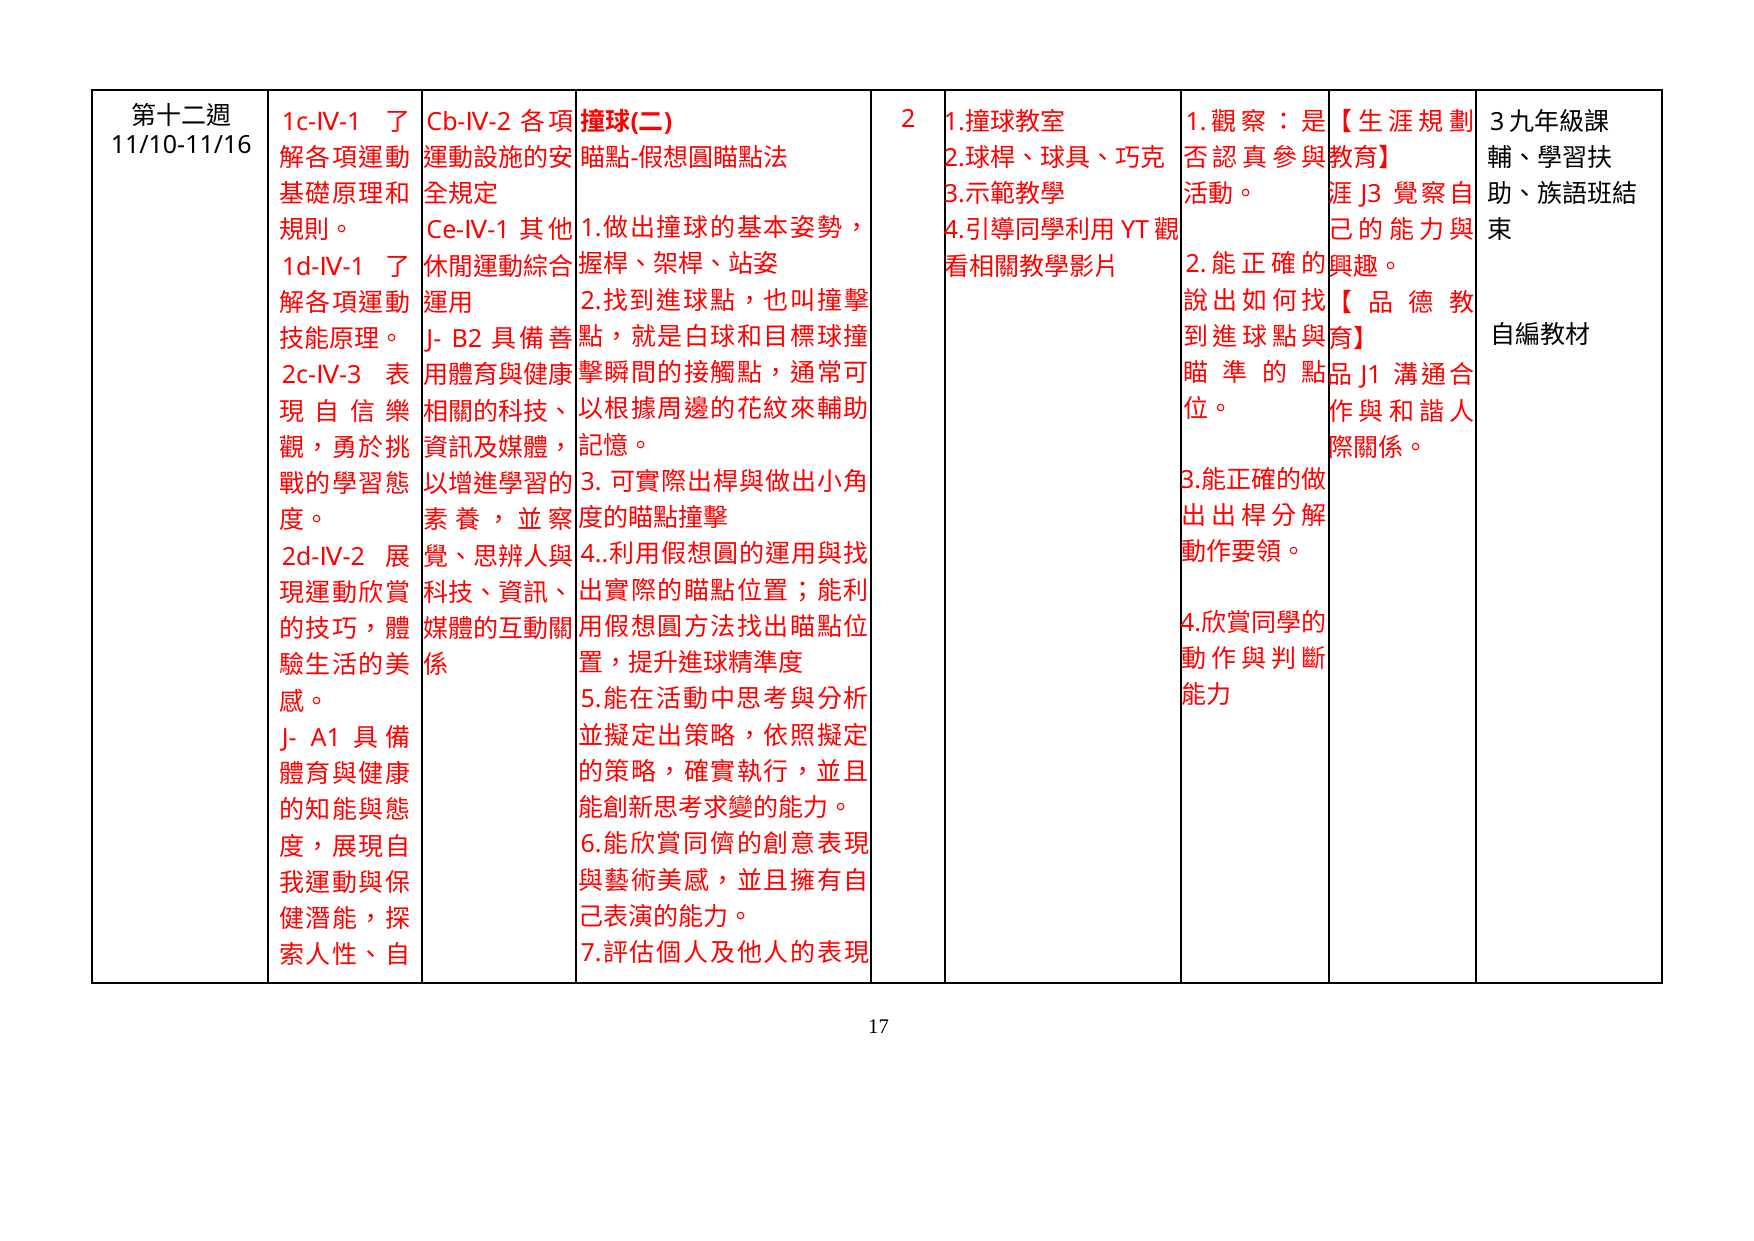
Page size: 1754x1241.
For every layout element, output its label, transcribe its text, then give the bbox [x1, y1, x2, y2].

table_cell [423, 91, 575, 982]
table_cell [946, 91, 1180, 982]
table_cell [1182, 91, 1328, 982]
table_cell 第十二週 11/10-11/16 [93, 91, 267, 982]
table_cell 2 [872, 91, 944, 982]
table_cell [269, 91, 421, 982]
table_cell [1477, 91, 1661, 982]
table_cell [577, 91, 870, 982]
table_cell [1330, 91, 1475, 982]
